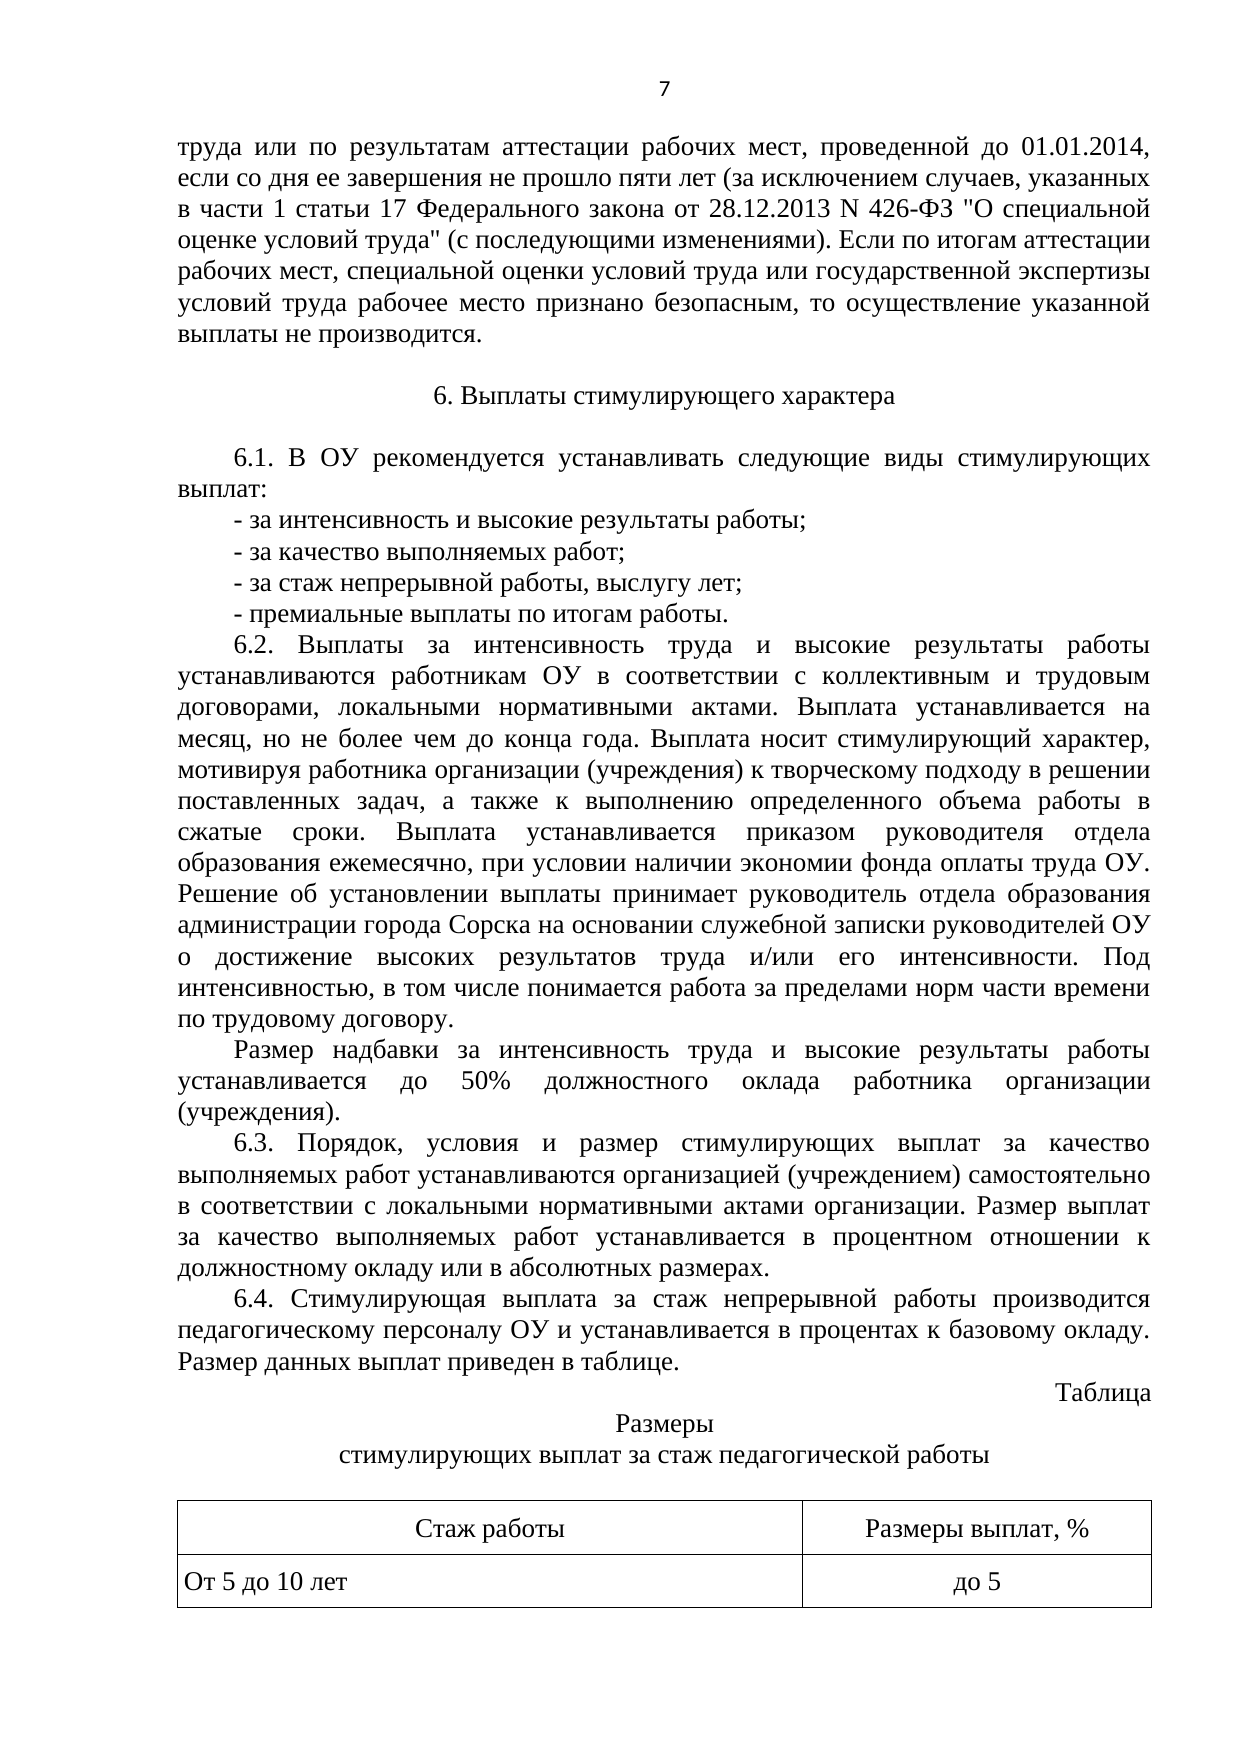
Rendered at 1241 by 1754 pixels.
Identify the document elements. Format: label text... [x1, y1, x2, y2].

text Таблица [177, 1376, 1152, 1407]
title 6. Выплаты стимулирующего характера [177, 379, 1152, 410]
text - за стаж непрерывной работы, выслугу лет; [177, 566, 1152, 597]
text - за интенсивность и высокие результаты работы; [177, 504, 1152, 535]
text 6.2. Выплаты за интенсивность труда и высокие результаты работы устанавливаются работникам ОУ в соответствии с коллективным и трудовым договорами, локальными нормативными актами. Выплата устанавливается на месяц, но не более чем до конца года. Выплата носит стимулирующий характер, мотивируя работника организации (учреждения) к творческому подходу в решении поставленных задач, а также к выполнению определенного объема работы в сжатые сроки. Выплата устанавливается приказом руководителя отдела образования ежемесячно, при условии наличии экономии фонда оплаты труда ОУ. Решение об установлении выплаты принимает руководитель отдела образования администрации города Сорска на основании служебной записки руководителей ОУ о достижение высоких результатов труда и/или его интенсивности. Под интенсивностью, в том числе понимается работа за пределами норм части времени по трудовому договору. [177, 628, 1152, 1033]
table_header Стаж работы [178, 1501, 802, 1554]
table_header Размеры выплат, % [803, 1501, 1151, 1554]
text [177, 130, 1152, 348]
text 6.1. В ОУ рекомендуется устанавливать следующие виды стимулирующих выплат: [177, 441, 1152, 504]
text 6.4. Стимулирующая выплата за стаж непрерывной работы производится педагогическому персоналу ОУ и устанавливается в процентах к базовому окладу. Размер данных выплат приведен в таблице. [177, 1282, 1152, 1376]
title Размеры [177, 1407, 1152, 1438]
text 6.3. Порядок, условия и размер стимулирующих выплат за качество выполняемых работ устанавливаются организацией (учреждением) самостоятельно в соответствии с локальными нормативными актами организации. Размер выплат за качество выполняемых работ устанавливается в процентном отношении к должностному окладу или в абсолютных размерах. [177, 1127, 1152, 1282]
table_cell до 5 [803, 1555, 1151, 1607]
text - премиальные выплаты по итогам работы. [177, 597, 1152, 628]
text - за качество выполняемых работ; [177, 535, 1152, 566]
title стимулирующих выплат за стаж педагогической работы [177, 1438, 1152, 1469]
text Размер надбавки за интенсивность труда и высокие результаты работы устанавливается до 50% должностного оклада работника организации (учреждения). [177, 1033, 1152, 1127]
table_cell От 5 до 10 лет [178, 1555, 802, 1607]
